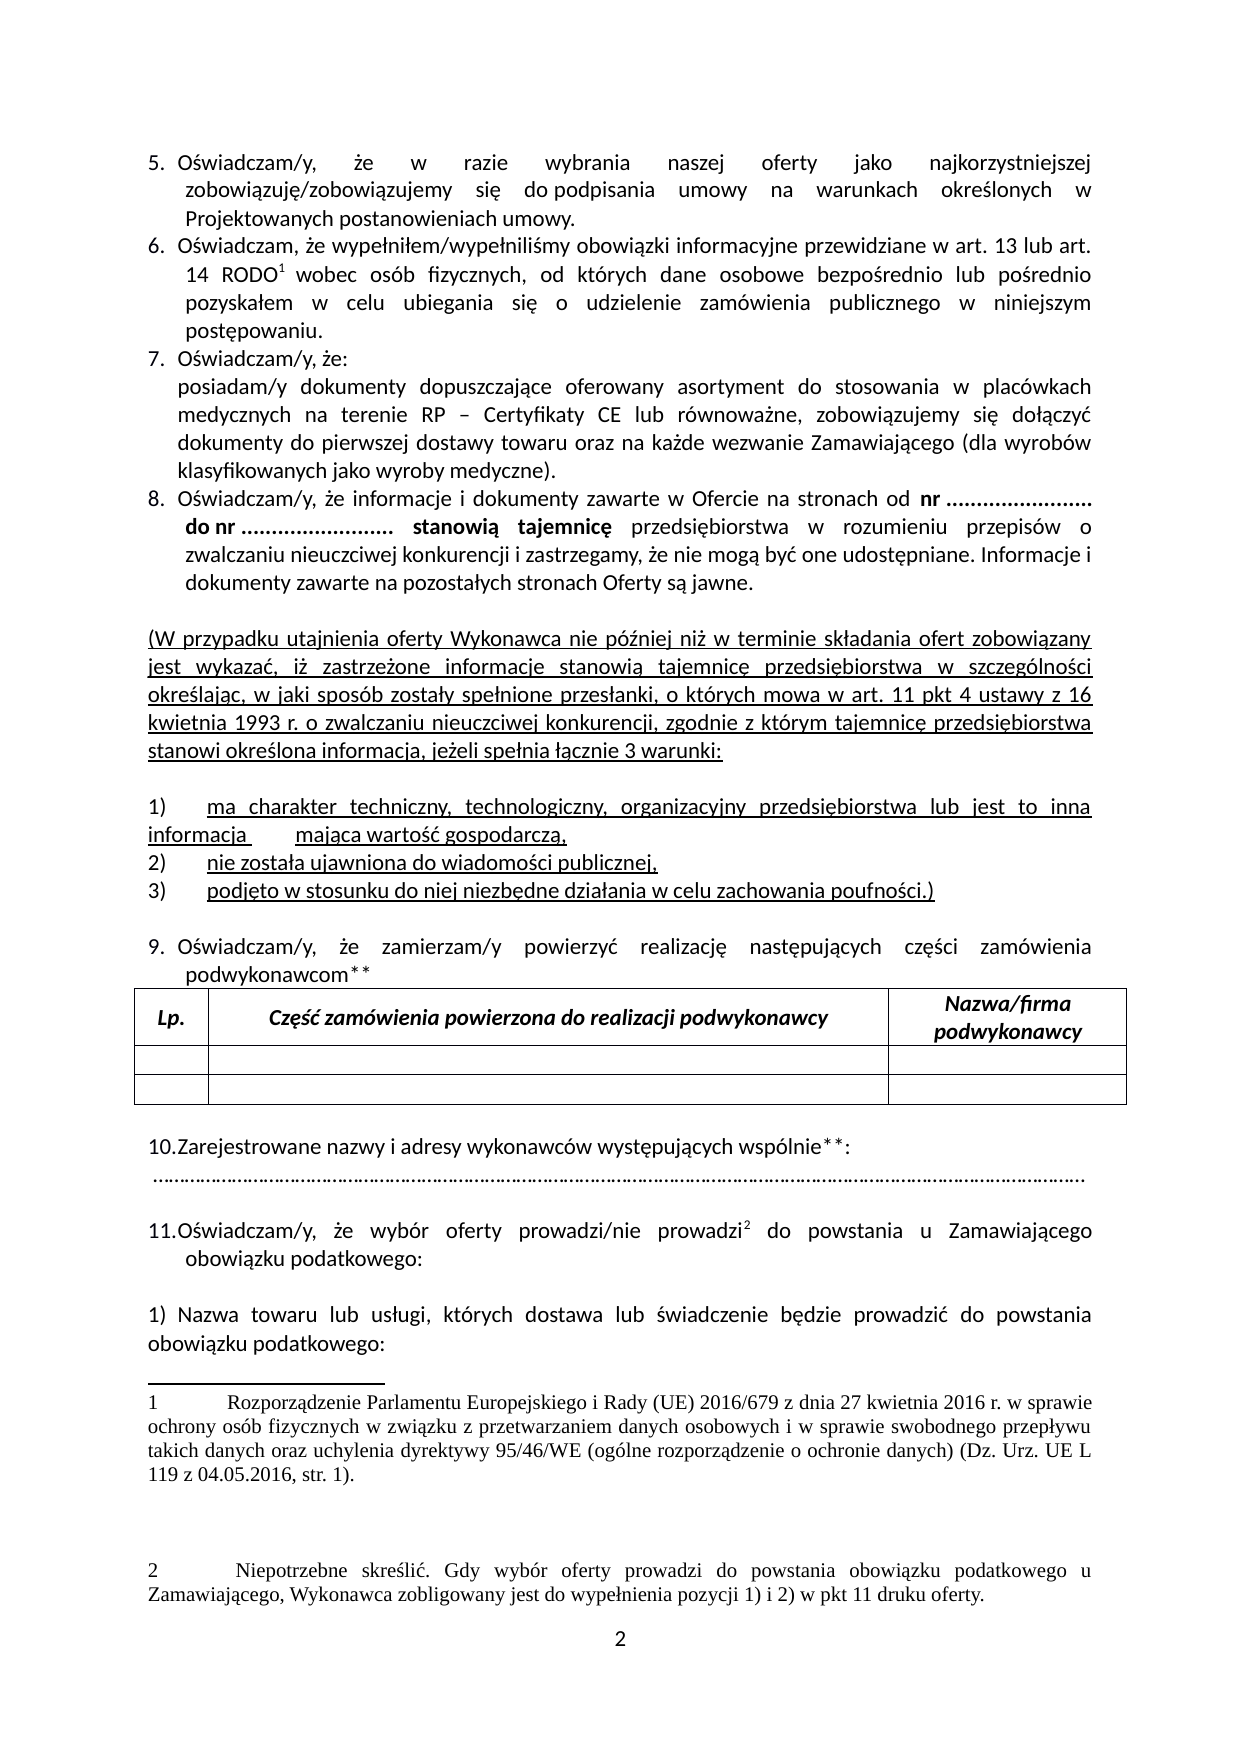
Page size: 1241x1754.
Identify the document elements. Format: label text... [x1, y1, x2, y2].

table_header Część zamówienia powierzona do realizacji podwykonawcy [209, 989, 888, 1045]
list Oświadczam/y, że wybór oferty prowadzi/nie prowadzi do powstania u Zamawiającego obowiązku podatkowego: [148, 1217, 1093, 1273]
table_header Lp. [135, 989, 208, 1045]
list Oświadczam/y, że w razie wybrania naszej oferty jako najkorzystniejszej zobowiązuję/zobowiązujemy się do podpisania umowy na warunkach określonych w Projektowanych postanowieniach umowy. [148, 148, 1093, 232]
list podjęto w stosunku do niej niezbędne działania w celu zachowania poufności.) [148, 876, 1093, 904]
list Oświadczam/y, że informacje i dokumenty zawarte w Ofercie na stronach od nr ........................ do nr ......................... stanowią tajemnicę przedsiębiorstwa w rozumieniu przepisów o zwalczaniu nieuczciwej konkurencji i zastrzegamy, że nie mogą być one udostępniane. Informacje i dokumenty zawarte na pozostałych stronach Oferty są jawne. [148, 484, 1093, 596]
list Oświadczam, że wypełniłem/wypełniliśmy obowiązki informacyjne przewidziane w art. 13 lub art. 14 RODO wobec osób fizycznych, od których dane osobowe bezpośrednio lub pośrednio pozyskałem w celu ubiegania się o udzielenie zamówienia publicznego w niniejszym postępowaniu. [148, 232, 1093, 344]
list Oświadczam/y, że zamierzam/y powierzyć realizację następujących części zamówienia podwykonawcom** [148, 932, 1093, 988]
list Oświadczam/y, że: [148, 344, 1093, 372]
text (W przypadku utajnienia oferty Wykonawca nie później niż w terminie składania ofert zobowiązany jest wykazać, iż zastrzeżone informacje stanowią tajemnicę przedsiębiorstwa w szczególności określając, w jaki sposób zostały spełnione przesłanki, o których mowa w art. 11 pkt 4 ustawy z 16 kwietnia 1993 r. o zwalczaniu nieuczciwej konkurencji, zgodnie z którym tajemnicę przedsiębiorstwa stanowi określona informacja, jeżeli spełnia łącznie 3 warunki: [148, 624, 1093, 676]
table_cell [889, 1075, 1126, 1103]
table_cell [135, 1046, 208, 1074]
table_header Nazwa/firma podwykonawcy [889, 989, 1126, 1045]
text …………………………………………………………………………………………………………………………………………………………… [148, 1161, 1093, 1188]
table_cell [209, 1075, 888, 1103]
table_cell [135, 1075, 208, 1103]
table_cell [209, 1046, 888, 1074]
list nie została ujawniona do wiadomości publicznej, [148, 848, 1093, 876]
text (W przypadku utajnienia oferty Wykonawca nie później niż w terminie składania ofert zobowiązany jest wykazać, iż zastrzeżone informacje stanowią tajemnicę przedsiębiorstwa w szczególności określając, w jaki sposób zostały spełnione przesłanki, o których mowa w art. 11 pkt 4 ustawy z 16 kwietnia 1993 r. o zwalczaniu nieuczciwej konkurencji, zgodnie z którym tajemnicę przedsiębiorstwa stanowi określona informacja, jeżeli spełnia łącznie 3 warunki: [148, 734, 1093, 764]
list Nazwa towaru lub usługi, których dostawa lub świadczenie będzie prowadzić do powstania obowiązku podatkowego: [148, 1301, 1093, 1357]
text posiadam/y dokumenty dopuszczające oferowany asortyment do stosowania w placówkach medycznych na terenie RP – Certyfikaty CE lub równoważne, zobowiązujemy się dołączyć dokumenty do pierwszej dostawy towaru oraz na każde wezwanie Zamawiającego (dla wyrobów klasyfikowanych jako wyroby medyczne). [177, 372, 1093, 484]
table_cell [889, 1046, 1126, 1074]
list ma charakter techniczny, technologiczny, organizacyjny przedsiębiorstwa lub jest to inna informacja mająca wartość gospodarczą, [148, 792, 1093, 848]
list Zarejestrowane nazwy i adresy wykonawców występujących wspólnie**: [148, 1132, 1093, 1161]
